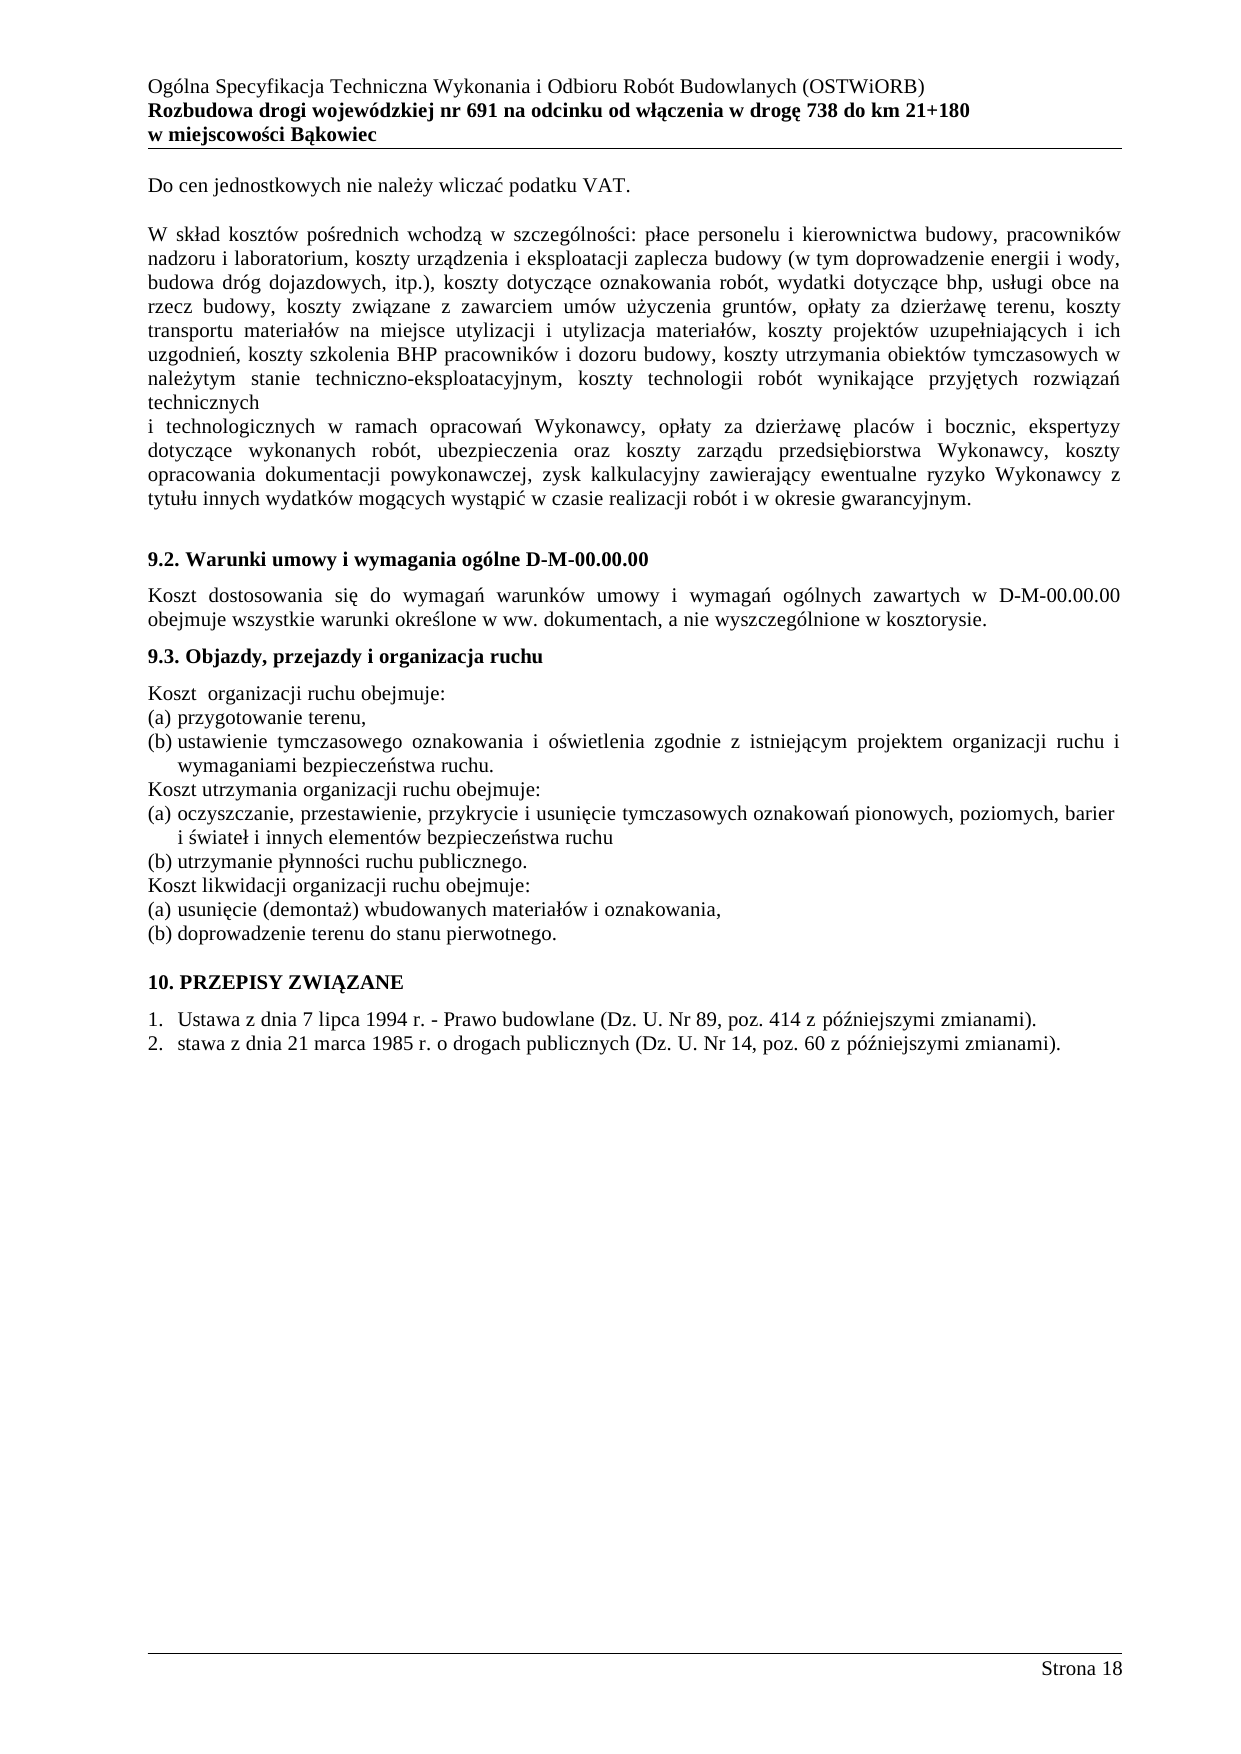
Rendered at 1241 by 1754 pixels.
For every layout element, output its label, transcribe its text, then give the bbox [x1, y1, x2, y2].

list Ustawa z dnia 7 lipca 1994 r. - Prawo budowlane (Dz. U. Nr 89, poz. 414 z późniejszymi zmianami). [148, 1007, 1122, 1031]
list oczyszczanie, przestawienie, przykrycie i usunięcie tymczasowych oznakowań pionowych, poziomych, barier i świateł i innych elementów bezpieczeństwa ruchu [148, 801, 1122, 849]
text Koszt likwidacji organizacji ruchu obejmuje: [148, 873, 1122, 897]
text W skład kosztów pośrednich wchodzą w szczególności: płace personelu i kierownictwa budowy, pracowników nadzoru i laboratorium, koszty urządzenia i eksploatacji zaplecza budowy (w tym doprowadzenie energii i wody, budowa dróg dojazdowych, itp.), koszty dotyczące oznakowania robót, wydatki dotyczące bhp, usługi obce na rzecz budowy, koszty związane z zawarciem umów użyczenia gruntów, opłaty za dzierżawę terenu, koszty transportu materiałów na miejsce utylizacji i utylizacja materiałów, koszty projektów uzupełniających i ich uzgodnień, koszty szkolenia BHP pracowników i dozoru budowy, koszty utrzymania obiektów tymczasowych w należytym stanie techniczno-eksploatacyjnym, koszty technologii robót wynikające przyjętych rozwiązań technicznych i technologicznych w ramach opracowań Wykonawcy, opłaty za dzierżawę placów i bocznic, ekspertyzy dotyczące wykonanych robót, ubezpieczenia oraz koszty zarządu przedsiębiorstwa Wykonawcy, koszty opracowania dokumentacji powykonawczej, zysk kalkulacyjny zawierający ewentualne ryzyko Wykonawcy z tytułu innych wydatków mogących wystąpić w czasie realizacji robót i w okresie gwarancyjnym. [148, 221, 1122, 510]
subtitle 9.3. Objazdy, przejazdy i organizacja ruchu [148, 644, 1122, 668]
list stawa z dnia 21 marca 1985 r. o drogach publicznych (Dz. U. Nr 14, poz. 60 z późniejszymi zmianami). [148, 1031, 1122, 1055]
text Do cen jednostkowych nie należy wliczać podatku VAT. [148, 173, 1122, 197]
subtitle 9.2. Warunki umowy i wymagania ogólne D-M-00.00.00 [148, 547, 1122, 571]
text Koszt dostosowania się do wymagań warunków umowy i wymagań ogólnych zawartych w D-M-00.00.00 obejmuje wszystkie warunki określone w ww. dokumentach, a nie wyszczególnione w kosztorysie. [148, 583, 1122, 631]
list doprowadzenie terenu do stanu pierwotnego. [148, 921, 1122, 945]
list ustawienie tymczasowego oznakowania i oświetlenia zgodnie z istniejącym projektem organizacji ruchu i wymaganiami bezpieczeństwa ruchu. [148, 728, 1122, 777]
list utrzymanie płynności ruchu publicznego. [148, 849, 1122, 873]
text Koszt organizacji ruchu obejmuje: [148, 680, 1122, 704]
subtitle 10. przepisy związane [148, 970, 1122, 994]
list usunięcie (demontaż) wbudowanych materiałów i oznakowania, [148, 897, 1122, 921]
list przygotowanie terenu, [148, 704, 1122, 728]
text Koszt utrzymania organizacji ruchu obejmuje: [148, 777, 1122, 801]
